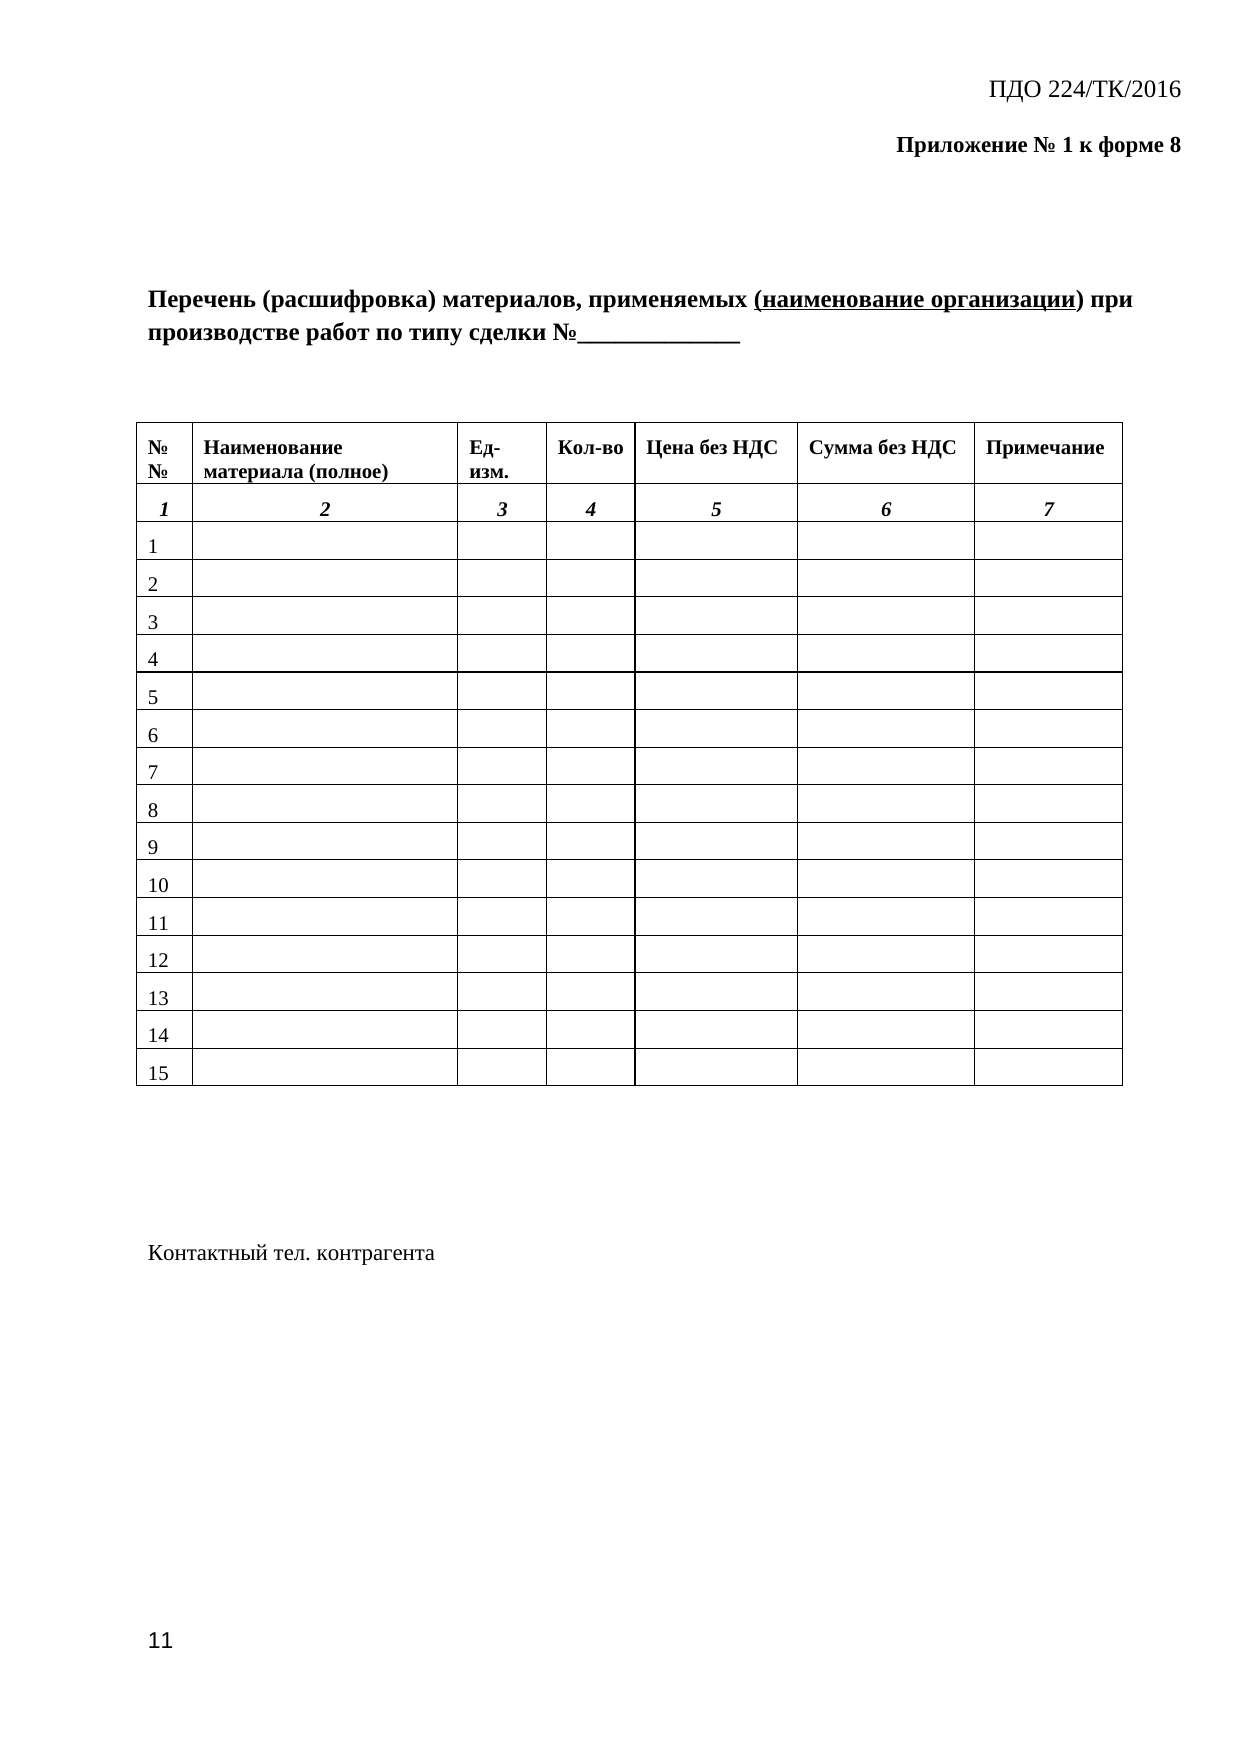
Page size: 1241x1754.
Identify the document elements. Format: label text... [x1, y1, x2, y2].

table_header №№ [137, 423, 192, 483]
table_cell [798, 560, 974, 596]
table_cell [798, 860, 974, 897]
table_cell [636, 1011, 797, 1047]
table_cell 4 [547, 484, 634, 521]
table_cell 14 [137, 1011, 192, 1047]
table_cell [193, 973, 457, 1010]
table_header Кол-во [547, 423, 634, 483]
table_cell [798, 936, 974, 972]
table_cell [193, 823, 457, 859]
table_cell [975, 635, 1122, 671]
table_cell 3 [137, 597, 192, 634]
table_cell 12 [137, 936, 192, 972]
text Контактный тел. контрагента [148, 1239, 1181, 1266]
table_cell [193, 748, 457, 784]
table_cell [193, 673, 457, 709]
table_cell [547, 785, 634, 822]
table_cell [975, 860, 1122, 897]
table_cell [547, 1049, 634, 1085]
table_cell [547, 823, 634, 859]
table_cell 2 [137, 560, 192, 596]
table_cell [636, 710, 797, 747]
table_cell 2 [193, 484, 457, 521]
table_cell [798, 673, 974, 709]
table_cell [193, 522, 457, 558]
table_cell [975, 898, 1122, 934]
table_cell [798, 635, 974, 671]
table_cell 4 [137, 635, 192, 671]
table_cell [636, 522, 797, 558]
table_cell [193, 1011, 457, 1047]
table_header Ед-изм. [458, 423, 546, 483]
table_cell [798, 597, 974, 634]
table_cell [458, 560, 546, 596]
table_cell [798, 823, 974, 859]
table_cell [458, 785, 546, 822]
table_cell [547, 860, 634, 897]
table_cell [458, 860, 546, 897]
table_cell 6 [137, 710, 192, 747]
table_cell [798, 748, 974, 784]
table_cell [636, 823, 797, 859]
table_cell [458, 635, 546, 671]
table_cell [458, 1049, 546, 1085]
table_cell 13 [137, 973, 192, 1010]
table_cell [193, 898, 457, 934]
table_cell 10 [137, 860, 192, 897]
table_header Сумма без НДС [798, 423, 974, 483]
table_cell [798, 898, 974, 934]
table_cell 8 [137, 785, 192, 822]
table_cell [798, 710, 974, 747]
table_cell [547, 560, 634, 596]
table_cell [975, 597, 1122, 634]
table_cell [798, 1049, 974, 1085]
table_cell [636, 936, 797, 972]
table_cell [975, 823, 1122, 859]
table_cell [636, 973, 797, 1010]
table_cell [547, 1011, 634, 1047]
text Приложение № 1 к форме 8 [148, 131, 1181, 157]
table_cell 1 [137, 484, 192, 521]
table_cell [636, 860, 797, 897]
table_cell [193, 1049, 457, 1085]
table_cell [975, 936, 1122, 972]
table_cell [547, 597, 634, 634]
table_cell [636, 635, 797, 671]
table_cell [547, 673, 634, 709]
table_cell [458, 522, 546, 558]
table_header Наименование материала (полное) [193, 423, 457, 483]
table_cell [636, 1049, 797, 1085]
table_cell [458, 898, 546, 934]
table_cell [547, 898, 634, 934]
table_cell [975, 560, 1122, 596]
table_cell [458, 936, 546, 972]
table_cell [636, 748, 797, 784]
table_cell 6 [798, 484, 974, 521]
table_cell [975, 1011, 1122, 1047]
table_cell [193, 785, 457, 822]
table_cell [547, 973, 634, 1010]
table_header Цена без НДС [636, 423, 797, 483]
table_cell [975, 522, 1122, 558]
table_cell [975, 1049, 1122, 1085]
table_cell [975, 973, 1122, 1010]
text Перечень (расшифровка) материалов, применяемых (наименование организации) при производстве работ по типу сделки №_____________ [148, 284, 1181, 346]
table_cell [193, 710, 457, 747]
table_cell [798, 522, 974, 558]
table_cell [193, 936, 457, 972]
table_cell [975, 673, 1122, 709]
table_cell [798, 1011, 974, 1047]
table_cell [547, 936, 634, 972]
table_cell 7 [137, 748, 192, 784]
table_cell [798, 785, 974, 822]
table_cell [193, 635, 457, 671]
table_cell [458, 973, 546, 1010]
table_cell 1 [137, 522, 192, 558]
table_cell [975, 748, 1122, 784]
table_cell [975, 785, 1122, 822]
table_cell [458, 673, 546, 709]
table_cell 5 [137, 673, 192, 709]
table_cell [636, 785, 797, 822]
table_cell [636, 898, 797, 934]
table_cell [636, 673, 797, 709]
table_cell 11 [137, 898, 192, 934]
table_cell [636, 560, 797, 596]
table_cell [193, 560, 457, 596]
table_cell [458, 823, 546, 859]
table_cell [547, 748, 634, 784]
table_cell [636, 597, 797, 634]
table_header Примечание [975, 423, 1122, 483]
table_cell 3 [458, 484, 546, 521]
table_cell [547, 710, 634, 747]
table_cell 9 [137, 823, 192, 859]
table_cell [458, 710, 546, 747]
table_cell [458, 748, 546, 784]
table_cell [798, 973, 974, 1010]
table_cell [458, 1011, 546, 1047]
table_cell 15 [137, 1049, 192, 1085]
table_cell [458, 597, 546, 634]
table_cell [547, 522, 634, 558]
table_cell [975, 710, 1122, 747]
table_cell 5 [636, 484, 797, 521]
table_cell [547, 635, 634, 671]
table_cell [193, 597, 457, 634]
table_cell [193, 860, 457, 897]
table_cell 7 [975, 484, 1122, 521]
